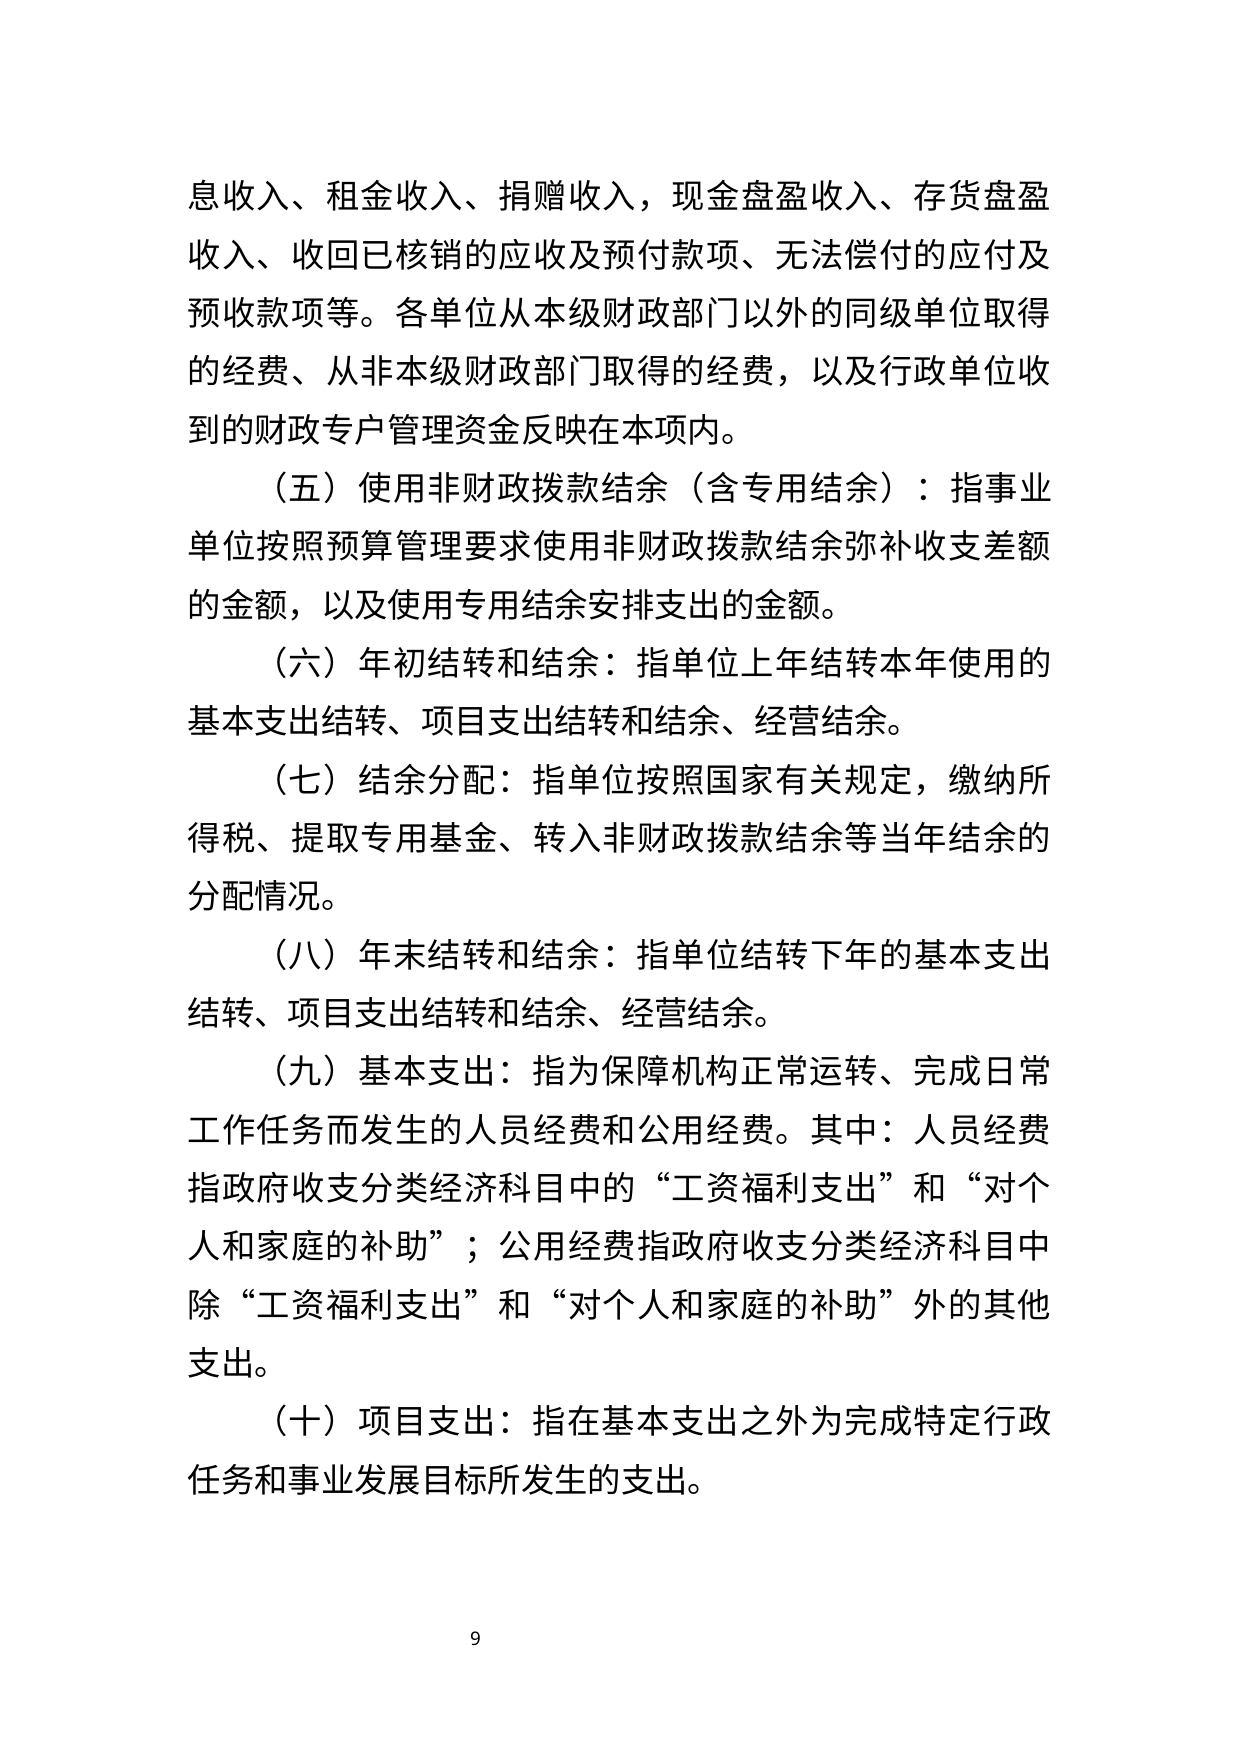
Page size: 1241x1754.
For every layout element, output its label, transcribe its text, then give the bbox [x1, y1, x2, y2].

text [187, 162, 1053, 454]
text （五）使用非财政拨款结余（含专用结余）：指事业单位按照预算管理要求使用非财政拨款结余弥补收支差额的金额，以及使用专用结余安排支出的金额。 [187, 454, 1053, 629]
text （九）基本支出：指为保障机构正常运转、完成日常工作任务而发生的人员经费和公用经费。其中：人员经费指政府收支分类经济科目中的“工资福利支出”和“对个人和家庭的补助”；公用经费指政府收支分类经济科目中除“工资福利支出”和“对个人和家庭的补助”外的其他支出。 [187, 1037, 1053, 1387]
text （七）结余分配：指单位按照国家有关规定，缴纳所得税、提取专用基金、转入非财政拨款结余等当年结余的分配情况。 [187, 745, 1053, 920]
text （八）年末结转和结余：指单位结转下年的基本支出结转、项目支出结转和结余、经营结余。 [187, 920, 1053, 1037]
text （六）年初结转和结余：指单位上年结转本年使用的基本支出结转、项目支出结转和结余、经营结余。 [187, 629, 1053, 745]
text （十）项目支出：指在基本支出之外为完成特定行政任务和事业发展目标所发生的支出。 [187, 1387, 1053, 1504]
